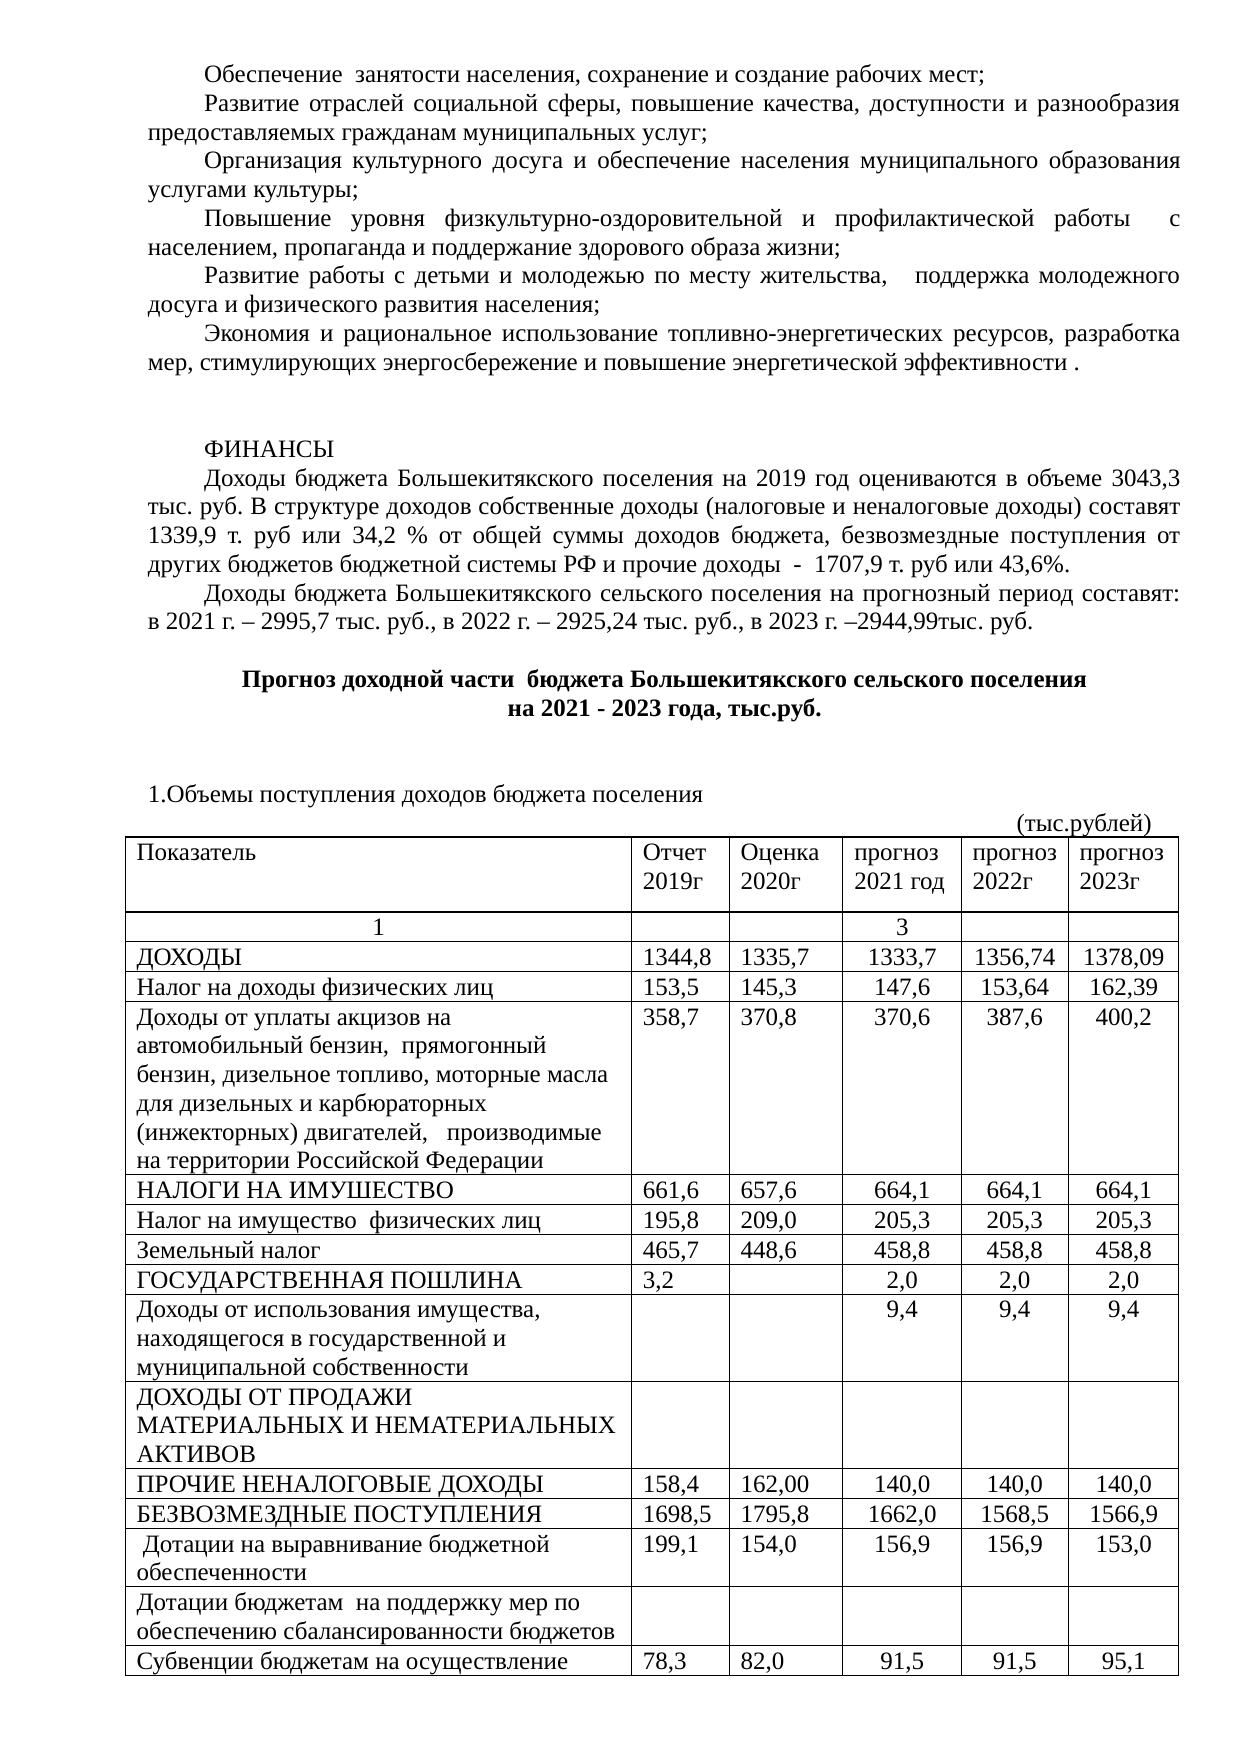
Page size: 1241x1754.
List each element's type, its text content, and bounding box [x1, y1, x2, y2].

table_cell 661,6 [632, 1175, 729, 1204]
table_cell 1795,8 [730, 1499, 842, 1528]
table_cell 95,1 [1069, 1646, 1178, 1674]
table_cell 9,4 [1069, 1295, 1178, 1381]
table_cell Дотации на выравнивание бюджетной обеспеченности [126, 1529, 631, 1586]
table_cell [632, 913, 729, 941]
table_header Показатель [126, 838, 631, 911]
text на 2021 - 2023 года, тыс.руб. [148, 693, 1181, 721]
table_cell 154,0 [730, 1529, 842, 1586]
table_cell Налог на имущество физических лиц [126, 1205, 631, 1234]
text Доходы бюджета Большекитякского поселения на 2019 год оцениваются в объеме 3043,3 тыс. руб. В структуре доходов собственные доходы (налоговые и неналоговые доходы) составят 1339,9 т. руб или 34,2 % от общей суммы доходов бюджета, безвозмездные поступления от других бюджетов бюджетной системы РФ и прочие доходы - 1707,9 т. руб или 43,6%. [148, 463, 1181, 578]
table_cell 400,2 [1069, 1002, 1178, 1174]
table_cell 657,6 [730, 1175, 842, 1204]
text Развитие отраслей социальной сферы, повышение качества, доступности и разнообразия предоставляемых гражданам муниципальных услуг; [148, 88, 1181, 145]
table_cell [730, 913, 842, 941]
table_cell 145,3 [730, 972, 842, 1001]
text Развитие работы с детьми и молодежью по месту жительства, поддержка молодежного досуга и физического развития населения; [148, 260, 1181, 318]
table_cell Налог на доходы физических лиц [126, 972, 631, 1001]
table_cell 2,0 [962, 1265, 1068, 1293]
table_cell [632, 1382, 729, 1468]
table_cell 162,00 [730, 1469, 842, 1498]
table_cell [730, 1265, 842, 1293]
table_cell 1566,9 [1069, 1499, 1178, 1528]
table_cell 3 [843, 913, 961, 941]
table_cell [962, 1382, 1068, 1468]
table_cell 91,5 [962, 1646, 1068, 1674]
table_cell 458,8 [962, 1235, 1068, 1264]
table_header Оценка 2020г [730, 838, 842, 911]
table_cell 370,8 [730, 1002, 842, 1174]
table_cell 3,2 [632, 1265, 729, 1293]
table_cell [843, 1587, 961, 1645]
table_cell ГОСУДАРСТВЕННАЯ ПОШЛИНА [126, 1265, 631, 1293]
table_cell ДОХОДЫ ОТ ПРОДАЖИ МАТЕРИАЛЬНЫХ И НЕМАТЕРИАЛЬНЫХ АКТИВОВ [126, 1382, 631, 1468]
table_cell БЕЗВОЗМЕЗДНЫЕ ПОСТУПЛЕНИЯ [126, 1499, 631, 1528]
table_header прогноз2022г [962, 838, 1068, 911]
table_cell [843, 1382, 961, 1468]
table_cell Доходы от уплаты акцизов на автомобильный бензин, прямогонный бензин, дизельное топливо, моторные масла для дизельных и карбюраторных (инжекторных) двигателей, производимые на территории Российской Федерации [126, 1002, 631, 1174]
table_cell 153,64 [962, 972, 1068, 1001]
table_cell 205,3 [962, 1205, 1068, 1234]
table_header прогноз 2021 год [843, 838, 961, 911]
table_cell Доходы от использования имущества, находящегося в государственной и муниципальной собственности [126, 1295, 631, 1381]
text Прогноз доходной части бюджета Большекитякского сельского поселения [148, 664, 1181, 693]
table_cell [962, 913, 1068, 941]
table_cell 465,7 [632, 1235, 729, 1264]
text Доходы бюджета Большекитякского сельского поселения на прогнозный период составят: в 2021 г. – 2995,7 тыс. руб., в 2022 г. – 2925,24 тыс. руб., в 2023 г. –2944,99тыс. руб. [148, 578, 1181, 635]
table_cell [1069, 913, 1178, 941]
table_cell 664,1 [962, 1175, 1068, 1204]
table_cell 153,0 [1069, 1529, 1178, 1586]
table_cell 156,9 [962, 1529, 1068, 1586]
text 1.Объемы поступления доходов бюджета поселения [148, 779, 1181, 808]
table_cell [632, 1295, 729, 1381]
table_cell [730, 1295, 842, 1381]
table_cell 205,3 [1069, 1205, 1178, 1234]
table_cell 664,1 [1069, 1175, 1178, 1204]
table_cell 664,1 [843, 1175, 961, 1204]
table_header Отчет 2019г [632, 838, 729, 911]
table_cell 448,6 [730, 1235, 842, 1264]
text Обеспечение занятости населения, сохранение и создание рабочих мест; [148, 59, 1181, 88]
table_cell [730, 1587, 842, 1645]
text Повышение уровня физкультурно-оздоровительной и профилактической работы с населением, пропаганда и поддержание здорового образа жизни; [148, 203, 1181, 260]
table_cell 1568,5 [962, 1499, 1068, 1528]
text Организация культурного досуга и обеспечение населения муниципального образования услугами культуры; [148, 145, 1181, 203]
table_cell 91,5 [843, 1646, 961, 1674]
text Экономия и рациональное использование топливно-энергетических ресурсов, разработка мер, стимулирующих энергосбережение и повышение энергетической эффективности . [148, 318, 1181, 375]
table_cell 1356,74 [962, 942, 1068, 971]
table_cell 147,6 [843, 972, 961, 1001]
table_cell 1344,8 [632, 942, 729, 971]
table_cell 358,7 [632, 1002, 729, 1174]
table_cell 195,8 [632, 1205, 729, 1234]
table_cell 458,8 [843, 1235, 961, 1264]
table_cell 9,4 [962, 1295, 1068, 1381]
table_cell 199,1 [632, 1529, 729, 1586]
table_cell 205,3 [843, 1205, 961, 1234]
table_cell ДОХОДЫ [126, 942, 631, 971]
table_cell 1378,09 [1069, 942, 1178, 971]
text ФИНАНСЫ [148, 434, 1181, 463]
table_cell 209,0 [730, 1205, 842, 1234]
table_cell 1662,0 [843, 1499, 961, 1528]
table_cell 82,0 [730, 1646, 842, 1674]
table_cell НАЛОГИ НА ИМУШЕСТВО [126, 1175, 631, 1204]
table_cell 153,5 [632, 972, 729, 1001]
table_cell [1069, 1382, 1178, 1468]
table_cell 1333,7 [843, 942, 961, 971]
table_cell [632, 1587, 729, 1645]
table_cell 1335,7 [730, 942, 842, 971]
table_cell Дотации бюджетам на поддержку мер по обеспечению сбалансированности бюджетов [126, 1587, 631, 1645]
table_cell 2,0 [1069, 1265, 1178, 1293]
table_cell ПРОЧИЕ НЕНАЛОГОВЫЕ ДОХОДЫ [126, 1469, 631, 1498]
table_cell 140,0 [1069, 1469, 1178, 1498]
table_header прогноз2023г [1069, 838, 1178, 911]
table_cell 158,4 [632, 1469, 729, 1498]
table_cell 78,3 [632, 1646, 729, 1674]
table_cell 2,0 [843, 1265, 961, 1293]
table_cell 162,39 [1069, 972, 1178, 1001]
table_cell 387,6 [962, 1002, 1068, 1174]
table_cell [126, 1646, 631, 1674]
table_cell 140,0 [843, 1469, 961, 1498]
table_cell Земельный налог [126, 1235, 631, 1264]
table_cell 1698,5 [632, 1499, 729, 1528]
table_cell [730, 1382, 842, 1468]
table_cell 140,0 [962, 1469, 1068, 1498]
table_cell 9,4 [843, 1295, 961, 1381]
text (тыс.рублей) [148, 808, 1181, 836]
table_cell 458,8 [1069, 1235, 1178, 1264]
table_cell 370,6 [843, 1002, 961, 1174]
table_cell [962, 1587, 1068, 1645]
table_cell 1 [126, 913, 631, 941]
table_cell 156,9 [843, 1529, 961, 1586]
table_cell [1069, 1587, 1178, 1645]
